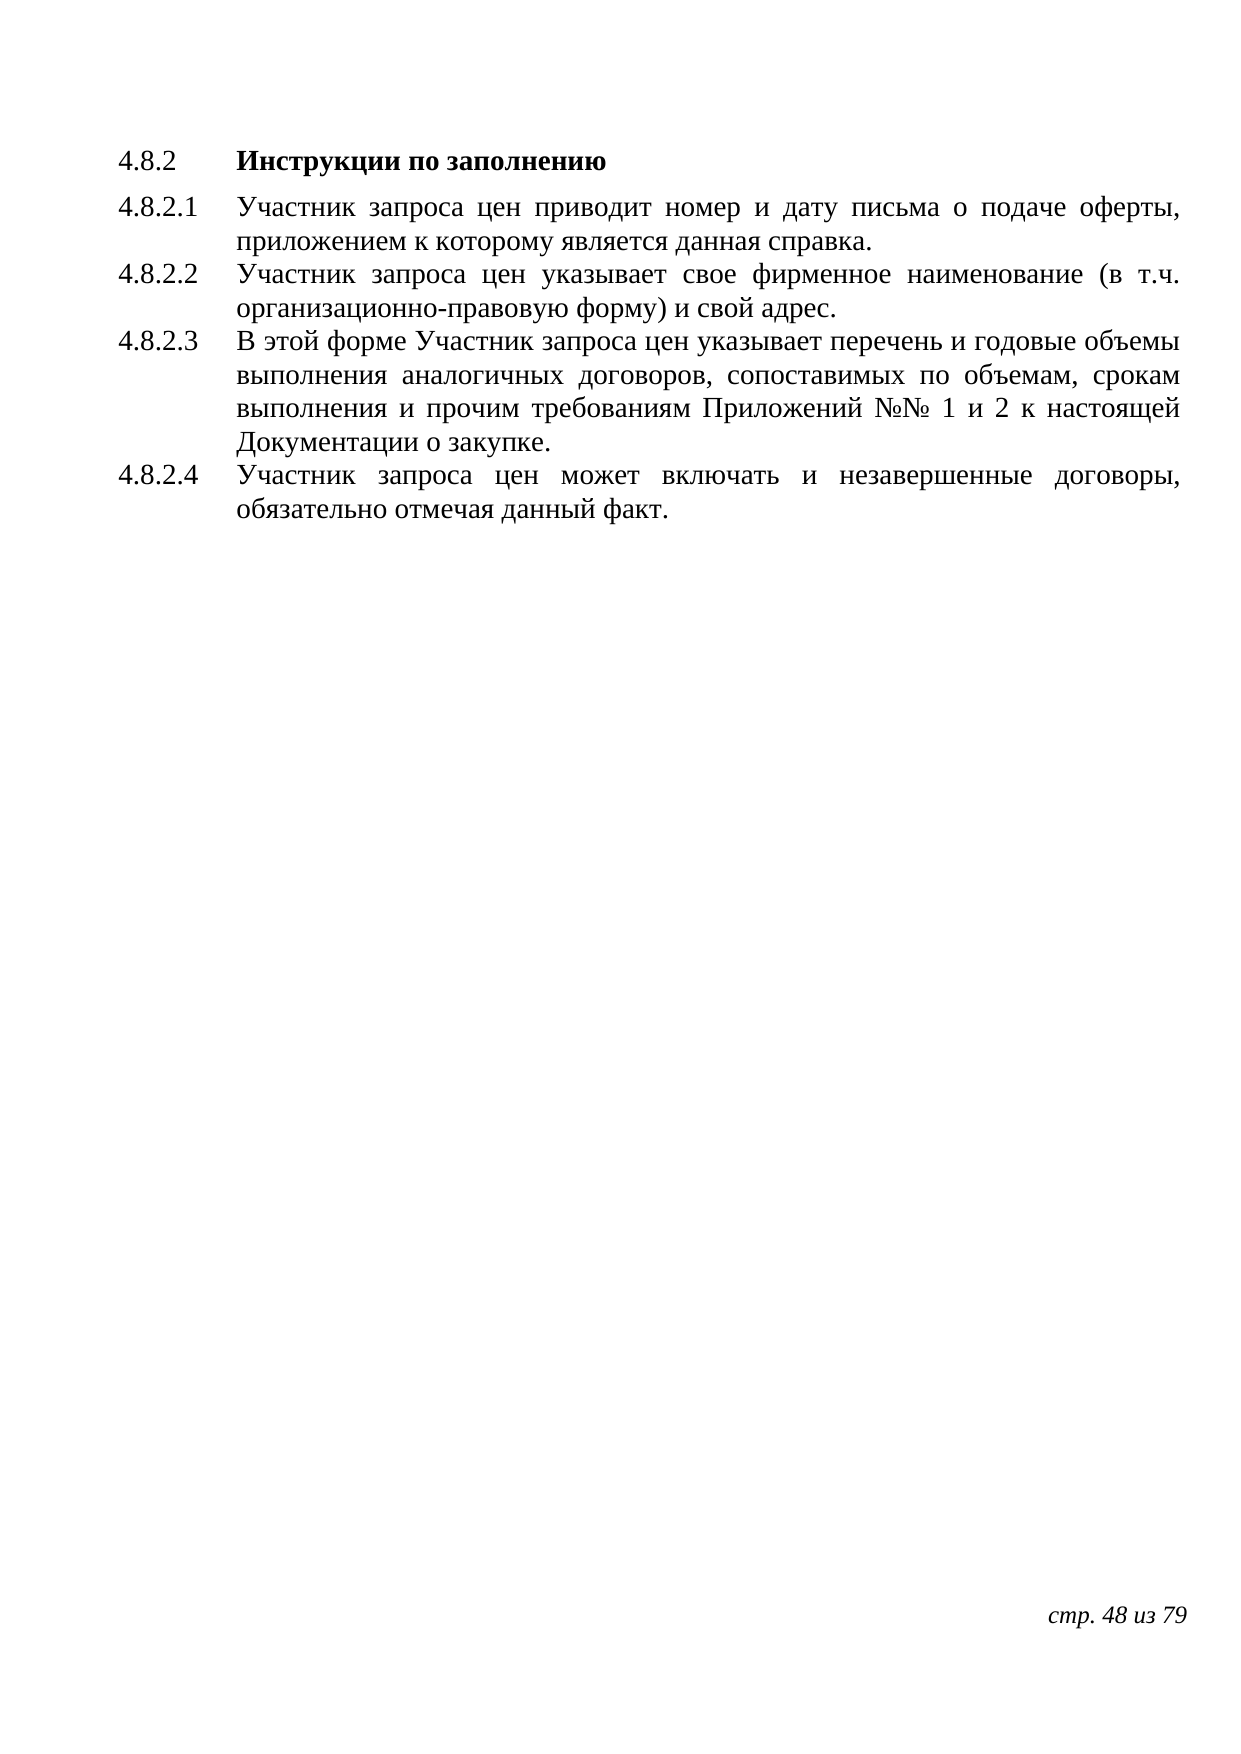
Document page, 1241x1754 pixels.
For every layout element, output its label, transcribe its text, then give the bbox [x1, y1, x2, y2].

text Участник запроса цен приводит номер и дату письма о подаче оферты, приложением к которому является данная справка. [118, 189, 1181, 256]
text Участник запроса цен может включать и незавершенные договоры, обязательно отмечая данный факт. [118, 457, 1181, 524]
text Инструкции по заполнению [118, 143, 1181, 177]
text В этой форме Участник запроса цен указывает перечень и годовые объемы выполнения аналогичных договоров, сопоставимых по объемам, срокам выполнения и прочим требованиям Приложений №№ 1 и 2 к настоящей Документации о закупке. [118, 323, 1181, 457]
text Участник запроса цен указывает свое фирменное наименование (в т.ч. организационно-правовую форму) и свой адрес. [118, 256, 1181, 323]
